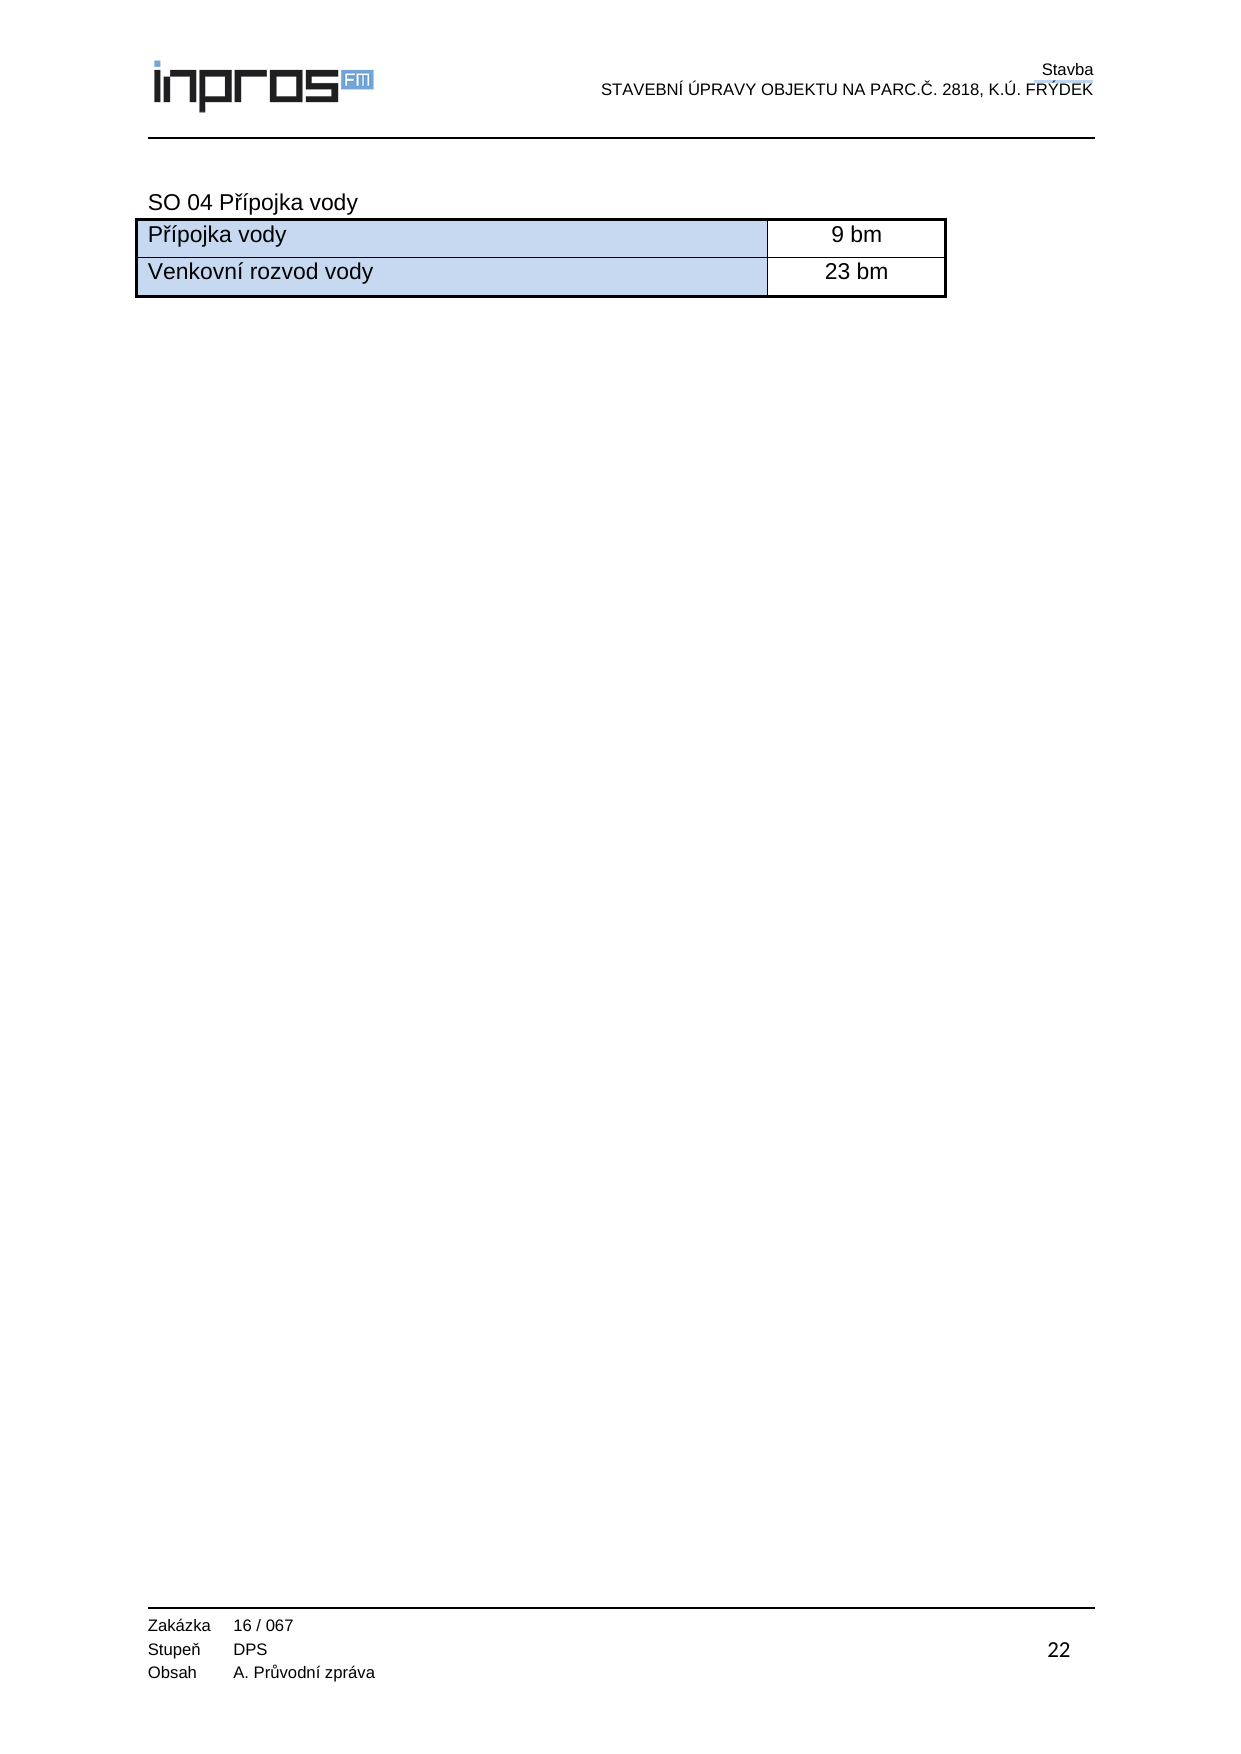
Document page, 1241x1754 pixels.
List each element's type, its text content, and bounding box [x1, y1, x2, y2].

picture [143, 58, 383, 114]
text SO 04 Přípojka vody [148, 189, 1093, 216]
table_header 9 bm [768, 221, 944, 257]
table_cell 23 bm [768, 258, 944, 295]
table_cell Venkovní rozvod vody [138, 258, 767, 295]
table_header Přípojka vody [138, 221, 767, 257]
